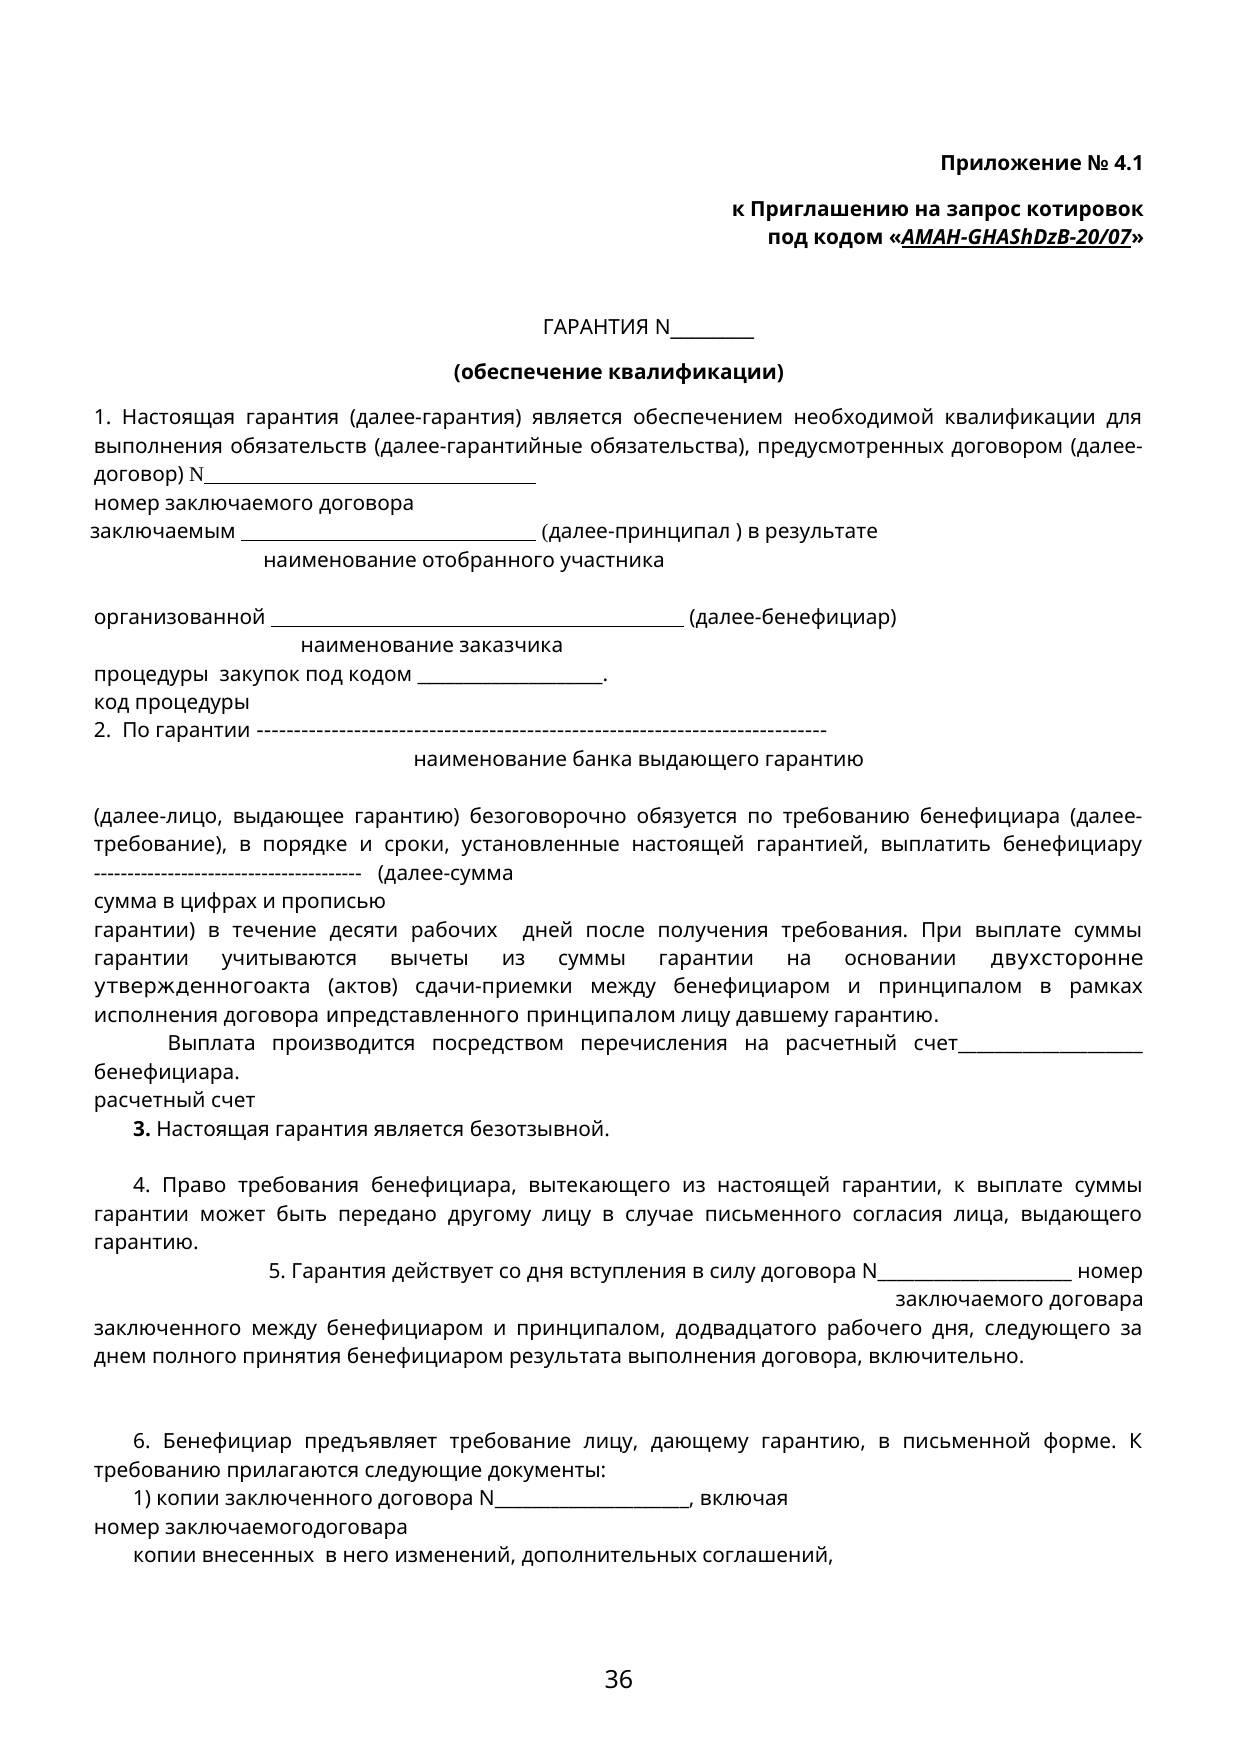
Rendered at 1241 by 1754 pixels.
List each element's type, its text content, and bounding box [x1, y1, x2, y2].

text код процедуры [94, 687, 1144, 716]
text заключенного между бенефициаром и принципалом, додвадцатого рабочего дня, следующего за днем полного принятия бенефициаром результата выполнения договора, включительно. [94, 1313, 1144, 1370]
text расчетный счет [94, 1085, 1144, 1114]
text (обеспечение квалификации) [153, 357, 1085, 386]
text организованной (далее-бенефициар) [94, 602, 1144, 630]
text 6. Бенефициар предъявляет требование лицу, дающему гарантию, в письменной форме. К требованию прилагаются следующие документы: [94, 1427, 1144, 1483]
text 2. По гарантии ---------------------------------------------------------------------------- [94, 716, 1144, 744]
text гарантии) в течение десяти рабочих дней после получения требования. При выплате суммы гарантии учитываются вычеты из суммы гарантии на основании двухсторонне утвержденногоакта (актов) сдачи-приемки между бенефициаром и принципалом в рамках исполнения договора ипредставленного принципалом лицу давшему гарантию. [94, 915, 1144, 1028]
text номер заключаемого договора [79, 488, 1144, 516]
text ГАРАНТИЯ N________ [94, 312, 1144, 341]
text наименование банка выдающего гарантию [94, 744, 1144, 772]
text Выплата производится посредством перечисления на расчетный счет____________________ бенефициара. [94, 1028, 1144, 1085]
text наименование заказчика [227, 630, 1144, 659]
text 1. Настоящая гарантия (далее-гарантия) является обеспечением необходимой квалификации для выполнения обязательств (далее-гарантийные обязательства), предусмотренных договором (далее-договор) N [94, 402, 1144, 488]
text (далее-лицо, выдающее гарантию) безоговорочно обязуется по требованию бенефициара (далее-требование), в порядке и сроки, установленные настоящей гарантией, выплатить бенефициару ---------------------------------------- (далее-сумма [94, 801, 1144, 886]
text заключаемым (далее-принципал ) в результате [79, 516, 1144, 545]
text 1) копии заключенного договора N_____________________, включая [94, 1483, 1144, 1512]
text 3. Настоящая гарантия является безотзывной. [94, 1114, 1144, 1142]
text копии внесенных в него изменений, дополнительных соглашений, [94, 1540, 1144, 1569]
text наименование отобранного участника [79, 545, 1144, 573]
text Приложение № 4.1 [94, 148, 1144, 177]
text номер заключаемогодоговара [94, 1512, 1144, 1540]
text сумма в цифрах и прописью [94, 886, 1144, 915]
text к Приглашению на запрос котировок под кодом «AMАH-GHAShDzB-20/07» [94, 194, 1144, 251]
text 4. Право требования бенефициара, вытекающего из настоящей гарантии, к выплате суммы гарантии может быть передано другому лицу в случае письменного согласия лица, выдающего гарантию. [94, 1171, 1144, 1256]
text процедуры закупок под кодом ____________________. [94, 659, 1144, 687]
text 5. Гарантия действует со дня вступления в силу договора N_____________________ номер заключаемого договара [94, 1256, 1144, 1313]
